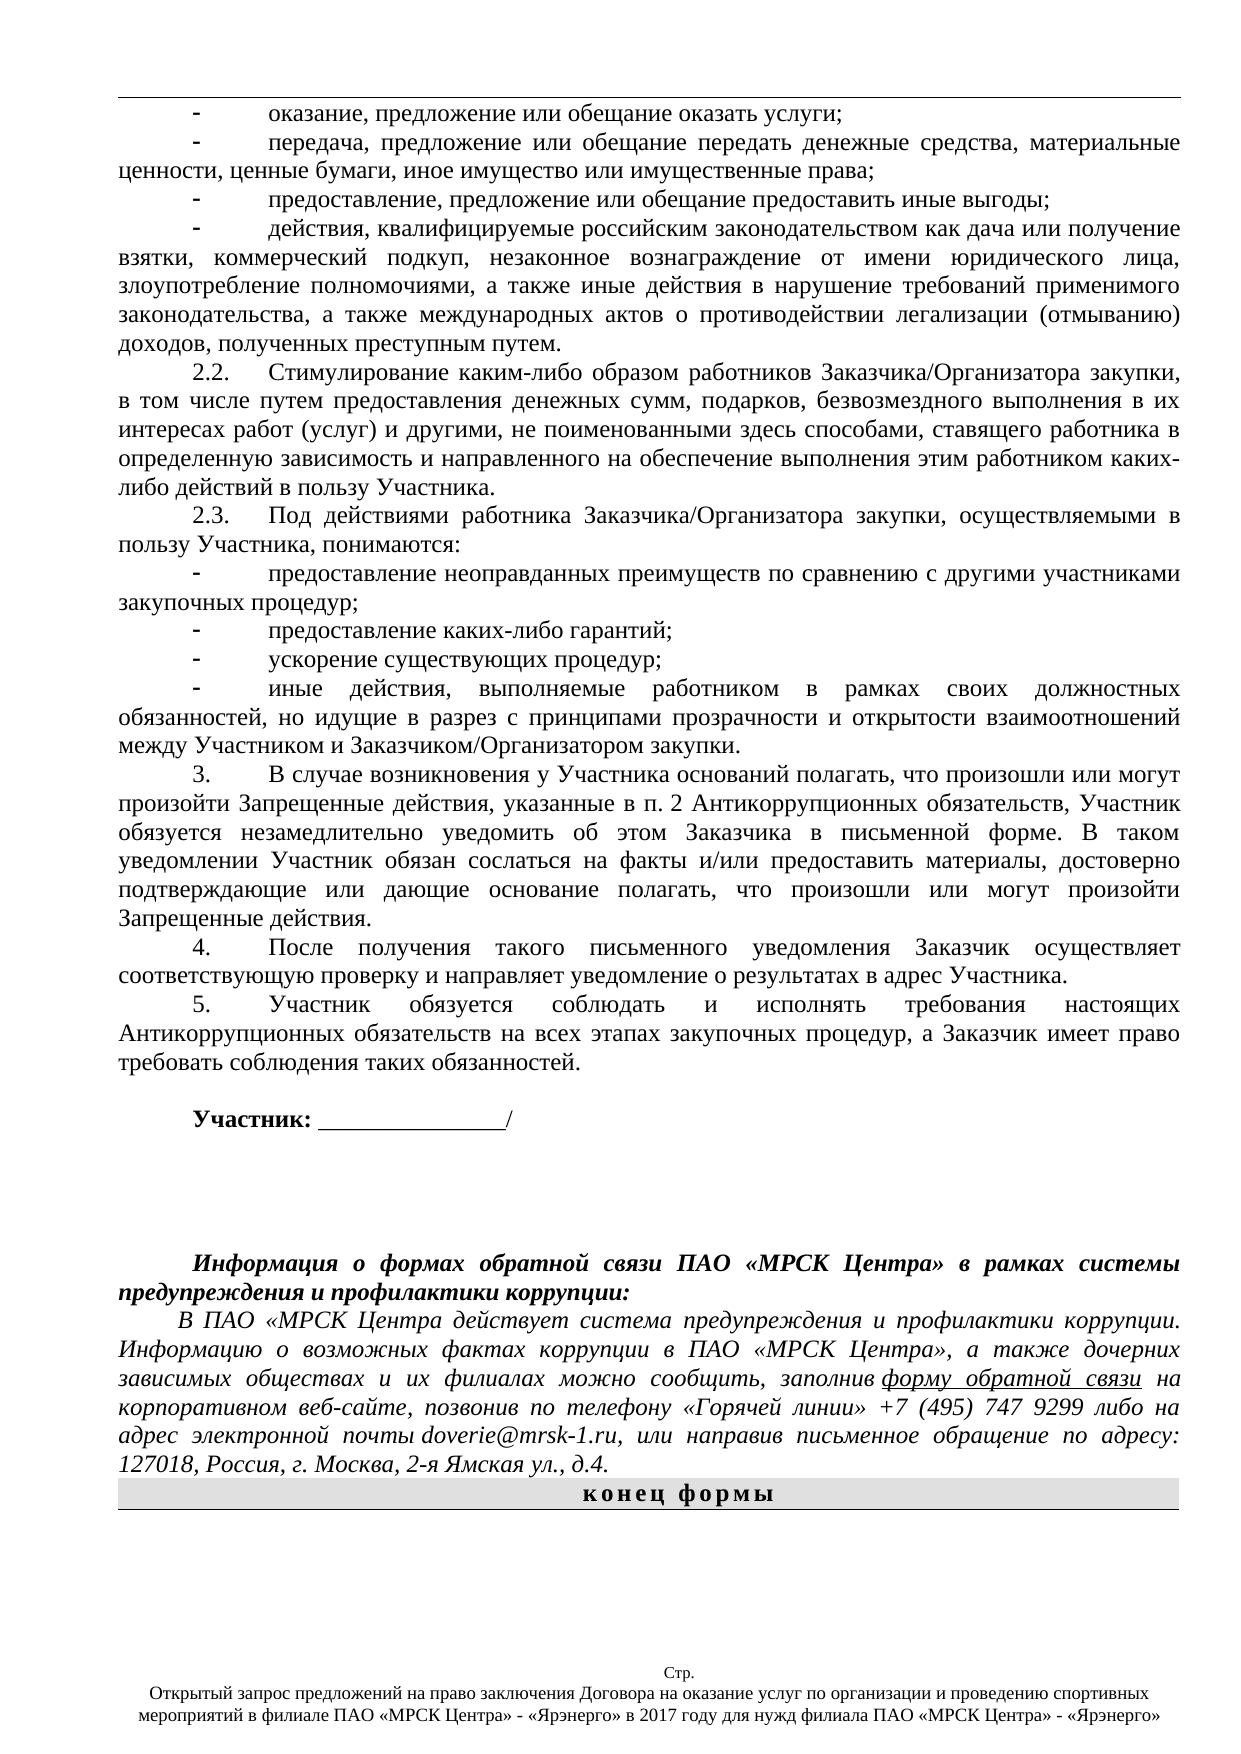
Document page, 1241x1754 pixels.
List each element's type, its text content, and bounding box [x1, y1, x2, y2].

list предоставление каких-либо гарантий; [118, 616, 1181, 644]
list иные действия, выполняемые работником в рамках своих должностных обязанностей, но идущие в разрез с принципами прозрачности и открытости взаимоотношений между Участником и Заказчиком/Организатором закупки. [118, 673, 1181, 759]
list оказание, предложение или обещание оказать услуги; [118, 98, 1181, 127]
list В случае возникновения у Участника оснований полагать, что произошли или могут произойти Запрещенные действия, указанные в п. 2 Антикоррупционных обязательств, Участник обязуется незамедлительно уведомить об этом Заказчика в письменной форме. В таком уведомлении Участник обязан сослаться на факты и/или предоставить материалы, достоверно подтверждающие или дающие основание полагать, что произошли или могут произойти Запрещенные действия. [118, 759, 1181, 932]
list После получения такого письменного уведомления Заказчик осуществляет соответствующую проверку и направляет уведомление о результатах в адрес Участника. [118, 932, 1181, 989]
text конец формы [118, 1478, 1179, 1509]
list предоставление, предложение или обещание предоставить иные выгоды; [118, 184, 1181, 213]
list ускорение существующих процедур; [118, 644, 1181, 673]
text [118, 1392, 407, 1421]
text В ПАО «МРСК Центра действует система предупреждения и профилактики коррупции. Информацию о возможных фактах коррупции в ПАО «МРСК Центра», а также дочерних зависимых обществах и их филиалах можно сообщить, заполнив форму обратной связи на корпоративном веб-сайте, позвонив по телефону «Горячей линии» +7 (495) 747 9299 либо на адрес электронной почты doverie@mrsk-1.ru, или направив письменное обращение по адресу: 127018, Россия, г. Москва, 2-я Ямская ул., д.4. [118, 1306, 1181, 1334]
list Cтимулирование каким-либо образом работников Заказчика/Организатора закупки, в том числе путем предоставления денежных сумм, подарков, безвозмездного выполнения в их интересах работ (услуг) и другими, не поименованными здесь способами, ставящего работника в определенную зависимость и направленного на обеспечение выполнения этим работником каких-либо действий в пользу Участника. [118, 357, 1181, 501]
list Участник обязуется соблюдать и исполнять требования настоящих Антикоррупционных обязательств на всех этапах закупочных процедур, а Заказчик имеет право требовать соблюдения таких обязанностей. [118, 989, 1181, 1076]
text В ПАО «МРСК Центра действует система предупреждения и профилактики коррупции. Информацию о возможных фактах коррупции в ПАО «МРСК Центра», а также дочерних зависимых обществах и их филиалах можно сообщить, заполнив форму обратной связи на корпоративном веб-сайте, позвонив по телефону «Горячей линии» +7 (495) 747 9299 либо на адрес электронной почты doverie@mrsk-1.ru, или направив письменное обращение по адресу: 127018, Россия, г. Москва, 2-я Ямская ул., д.4. [415, 1421, 1181, 1478]
list передача, предложение или обещание передать денежные средства, материальные ценности, ценные бумаги, иное имущество или имущественные права; [118, 127, 1181, 184]
list действия, квалифицируемые российским законодательством как дача или получение взятки, коммерческий подкуп, незаконное вознаграждение от имени юридического лица, злоупотребление полномочиями, а также иные действия в нарушение требований применимого законодательства, а также международных актов о противодействии легализации (отмыванию) доходов, полученных преступным путем. [118, 213, 1181, 357]
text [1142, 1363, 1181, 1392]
list Под действиями работника Заказчика/Организатора закупки, осуществляемыми в пользу Участника, понимаются: [118, 501, 1181, 558]
list предоставление неоправданных преимуществ по сравнению с другими участниками закупочных процедур; [118, 558, 1181, 616]
text Информация о формах обратной связи ПАО «МРСК Центра» в рамках системы предупреждения и профилактики коррупции: [118, 1248, 1181, 1306]
text Участник: _______________/ [118, 1104, 1181, 1133]
